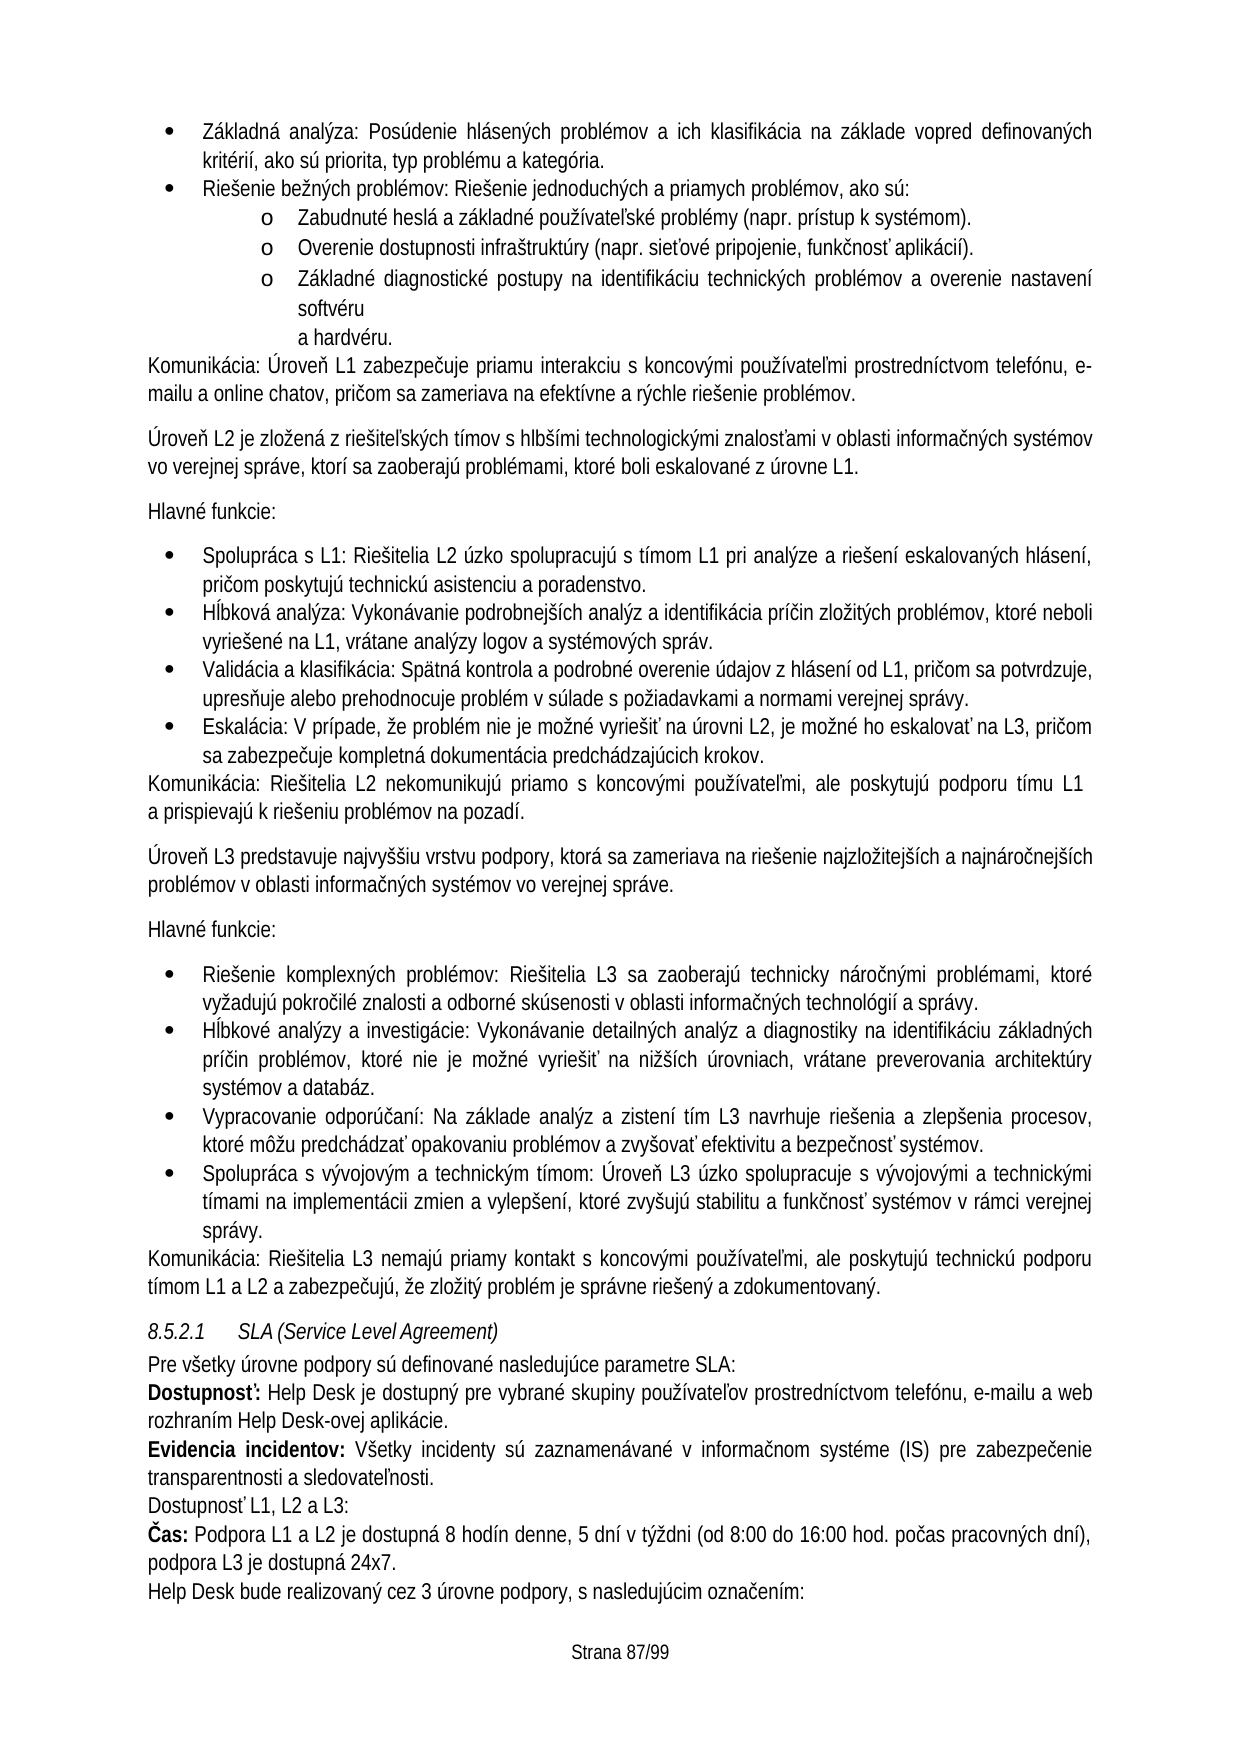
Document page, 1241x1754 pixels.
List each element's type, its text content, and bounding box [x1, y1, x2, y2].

list Zabudnuté heslá a základné používateľské problémy (napr. prístup k systémom). [260, 203, 1093, 232]
list Riešenie bežných problémov: Riešenie jednoduchých a priamych problémov, ako sú: [165, 175, 1093, 201]
list Základné diagnostické postupy na identifikáciu technických problémov a overenie nastavení softvéru a hardvéru. [260, 264, 1093, 350]
list Riešenie komplexných problémov: Riešitelia L3 sa zaoberajú technicky náročnými problémami, ktoré vyžadujú pokročilé znalosti a odborné skúsenosti v oblasti informačných technológií a správy. [165, 961, 1093, 1015]
text Hlavné funkcie: [148, 498, 1093, 524]
list Spolupráca s vývojovým a technickým tímom: Úroveň L3 úzko spolupracuje s vývojovými a technickými tímami na implementácii zmien a vylepšení, ktoré zvyšujú stabilitu a funkčnosť systémov v rámci verejnej správy. [165, 1160, 1093, 1243]
list Hĺbková analýza: Vykonávanie podrobnejších analýz a identifikácia príčin zložitých problémov, ktoré neboli vyriešené na L1, vrátane analýzy logov a systémových správ. [165, 599, 1093, 654]
list Hĺbkové analýzy a investigácie: Vykonávanie detailných analýz a diagnostiky na identifikáciu základných príčin problémov, ktoré nie je možné vyriešiť na nižších úrovniach, vrátane preverovania architektúry systémov a databáz. [165, 1017, 1093, 1101]
text Úroveň L3 predstavuje najvyššiu vrstvu podpory, ktorá sa zameriava na riešenie najzložitejších a najnáročnejších problémov v oblasti informačných systémov vo verejnej správe. [148, 843, 1093, 897]
text Komunikácia: Riešitelia L2 nekomunikujú priamo s koncovými používateľmi, ale poskytujú podporu tímu L1 a prispievajú k riešeniu problémov na pozadí. [148, 770, 1093, 824]
list Vypracovanie odporúčaní: Na základe analýz a zistení tím L3 navrhuje riešenia a zlepšenia procesov, ktoré môžu predchádzať opakovaniu problémov a zvyšovať efektivitu a bezpečnosť systémov. [165, 1103, 1093, 1158]
text Evidencia incidentov: Všetky incidenty sú zaznamenávané v informačnom systéme (IS) pre zabezpečenie transparentnosti a sledovateľnosti. [148, 1436, 1093, 1490]
list Spolupráca s L1: Riešitelia L2 úzko spolupracujú s tímom L1 pri analýze a riešení eskalovaných hlásení, pričom poskytujú technickú asistenciu a poradenstvo. [165, 542, 1093, 597]
text Pre všetky úrovne podpory sú definované nasledujúce parametre SLA: [148, 1351, 1093, 1377]
text Komunikácia: Riešitelia L3 nemajú priamy kontakt s koncovými používateľmi, ale poskytujú technickú podporu tímom L1 a L2 a zabezpečujú, že zložitý problém je správne riešený a zdokumentovaný. [148, 1245, 1093, 1299]
text Help Desk bude realizovaný cez 3 úrovne podpory, s nasledujúcim označením: [148, 1578, 1093, 1604]
text Dostupnosť L1, L2 a L3: [148, 1492, 1093, 1519]
text Čas: Podpora L1 a L2 je dostupná 8 hodín denne, 5 dní v týždni (od 8:00 do 16:00 hod. počas pracovných dní), podpora L3 je dostupná 24x7. [148, 1521, 1093, 1576]
text Úroveň L2 je zložená z riešiteľských tímov s hlbšími technologickými znalosťami v oblasti informačných systémov vo verejnej správe, ktorí sa zaoberajú problémami, ktoré boli eskalované z úrovne L1. [148, 425, 1093, 479]
list Eskalácia: V prípade, že problém nie je možné vyriešiť na úrovni L2, je možné ho eskalovať na L3, pričom sa zabezpečuje kompletná dokumentácia predchádzajúcich krokov. [165, 713, 1093, 768]
text Komunikácia: Úroveň L1 zabezpečuje priamu interakciu s koncovými používateľmi prostredníctvom telefónu, e-mailu a online chatov, pričom sa zameriava na efektívne a rýchle riešenie problémov. [148, 352, 1093, 406]
text Dostupnosť: Help Desk je dostupný pre vybrané skupiny používateľov prostredníctvom telefónu, e-mailu a web rozhraním Help Desk-ovej aplikácie. [148, 1379, 1093, 1433]
subtitle SLA (Service Level Agreement) [148, 1318, 1093, 1344]
list Overenie dostupnosti infraštruktúry (napr. sieťové pripojenie, funkčnosť aplikácií). [260, 234, 1093, 262]
text Hlavné funkcie: [148, 916, 1093, 942]
list Validácia a klasifikácia: Spätná kontrola a podrobné overenie údajov z hlásení od L1, pričom sa potvrdzuje, upresňuje alebo prehodnocuje problém v súlade s požiadavkami a normami verejnej správy. [165, 656, 1093, 711]
list Základná analýza: Posúdenie hlásených problémov a ich klasifikácia na základe vopred definovaných kritérií, ako sú priorita, typ problému a kategória. [165, 118, 1093, 173]
